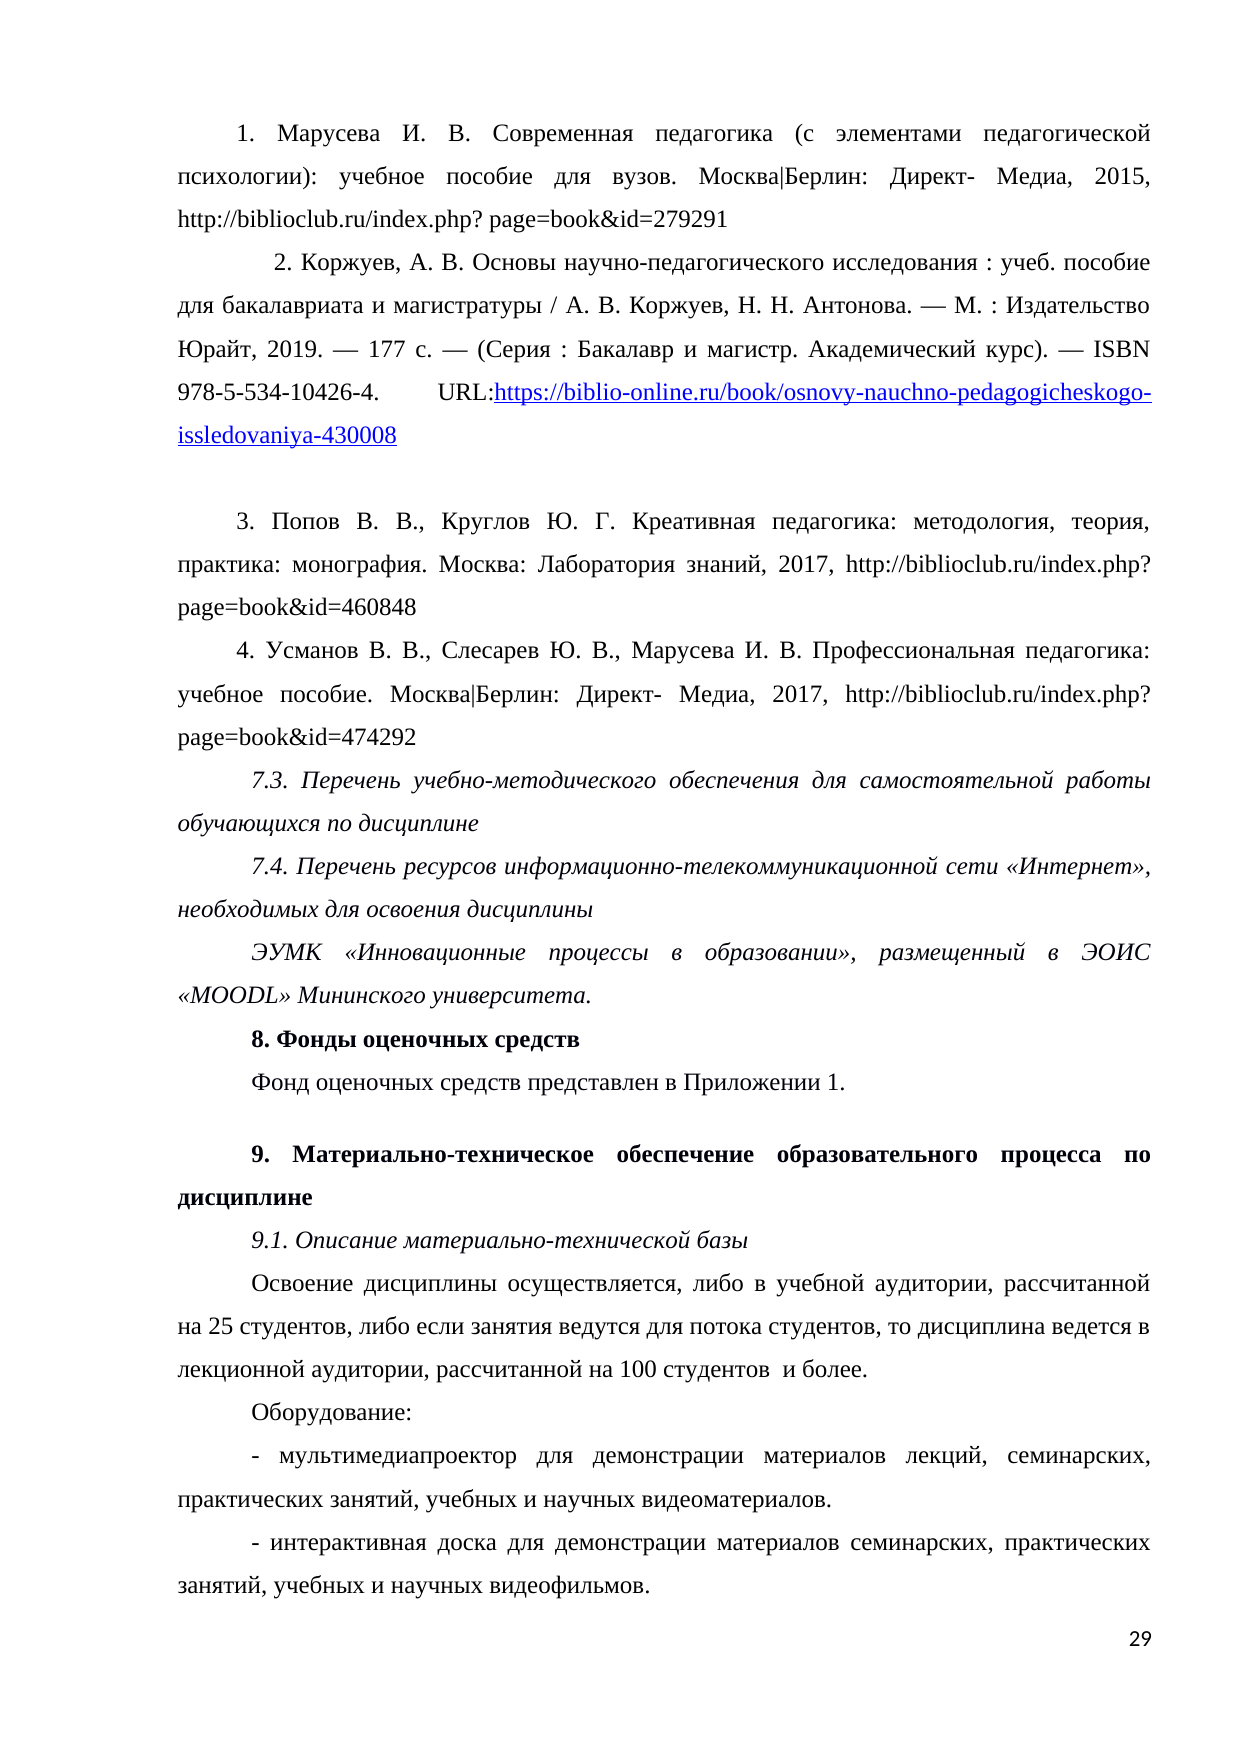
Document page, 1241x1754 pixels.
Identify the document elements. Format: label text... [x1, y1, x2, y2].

text - интерактивная доска для демонстрации материалов семинарских, практических занятий, учебных и научных видеофильмов. [177, 1527, 1152, 1599]
text 7.3. Перечень учебно-методического обеспечения для самостоятельной работы обучающихся по дисциплине [177, 765, 1152, 837]
text 1. Марусева И. В. Современная педагогика (с элементами педагогической психологии): учебное пособие для вузов. Москва|Берлин: Директ- Медиа, 2015, http://biblioclub.ru/index.php? page=book&id=279291 [177, 118, 1152, 233]
text - мультимедиапроектор для демонстрации материалов лекций, семинарских, практических занятий, учебных и научных видеоматериалов. [177, 1441, 1152, 1512]
text Фонд оценочных средств представлен в Приложении 1. [177, 1067, 1152, 1096]
text 9. Материально-техническое обеспечение образовательного процесса по дисциплине [177, 1139, 1152, 1211]
text 8. Фонды оценочных средств [177, 1024, 1152, 1052]
text Освоение дисциплины осуществляется, либо в учебной аудитории, рассчитанной на 25 студентов, либо если занятия ведутся для потока студентов, то дисциплина ведется в лекционной аудитории, рассчитанной на 100 студентов и более. [177, 1268, 1152, 1383]
text Оборудование: [177, 1397, 1152, 1426]
text 7.4. Перечень ресурсов информационно-телекоммуникационной сети «Интернет», необходимых для освоения дисциплины [177, 851, 1152, 923]
text ЭУМК «Инновационные процессы в образовании», размещенный в ЭОИС «MOODL» Мининского университета. [177, 937, 1152, 1009]
text 3. Попов В. В., Круглов Ю. Г. Креативная педагогика: методология, теория, практика: монография. Москва: Лаборатория знаний, 2017, http://biblioclub.ru/index.php? page=book&id=460848 [177, 506, 1152, 621]
text 2. Коржуев, А. В. Основы научно-педагогического исследования : учеб. пособие для бакалавриата и магистратуры / А. В. Коржуев, Н. Н. Антонова. — М. : Издательство Юрайт, 2019. — 177 с. — (Серия : Бакалавр и магистр. Академический курс). — ISBN 978-5-534-10426-4. URL:https://biblio-online.ru/book/osnovy-nauchno-pedagogicheskogo-issledovaniya-430008 [177, 247, 1152, 449]
text 9.1. Описание материально-технической базы [177, 1225, 1152, 1254]
text 4. Усманов В. В., Слесарев Ю. В., Марусева И. В. Профессиональная педагогика: учебное пособие. Москва|Берлин: Директ- Медиа, 2017, http://biblioclub.ru/index.php? page=book&id=474292 [177, 636, 1152, 751]
